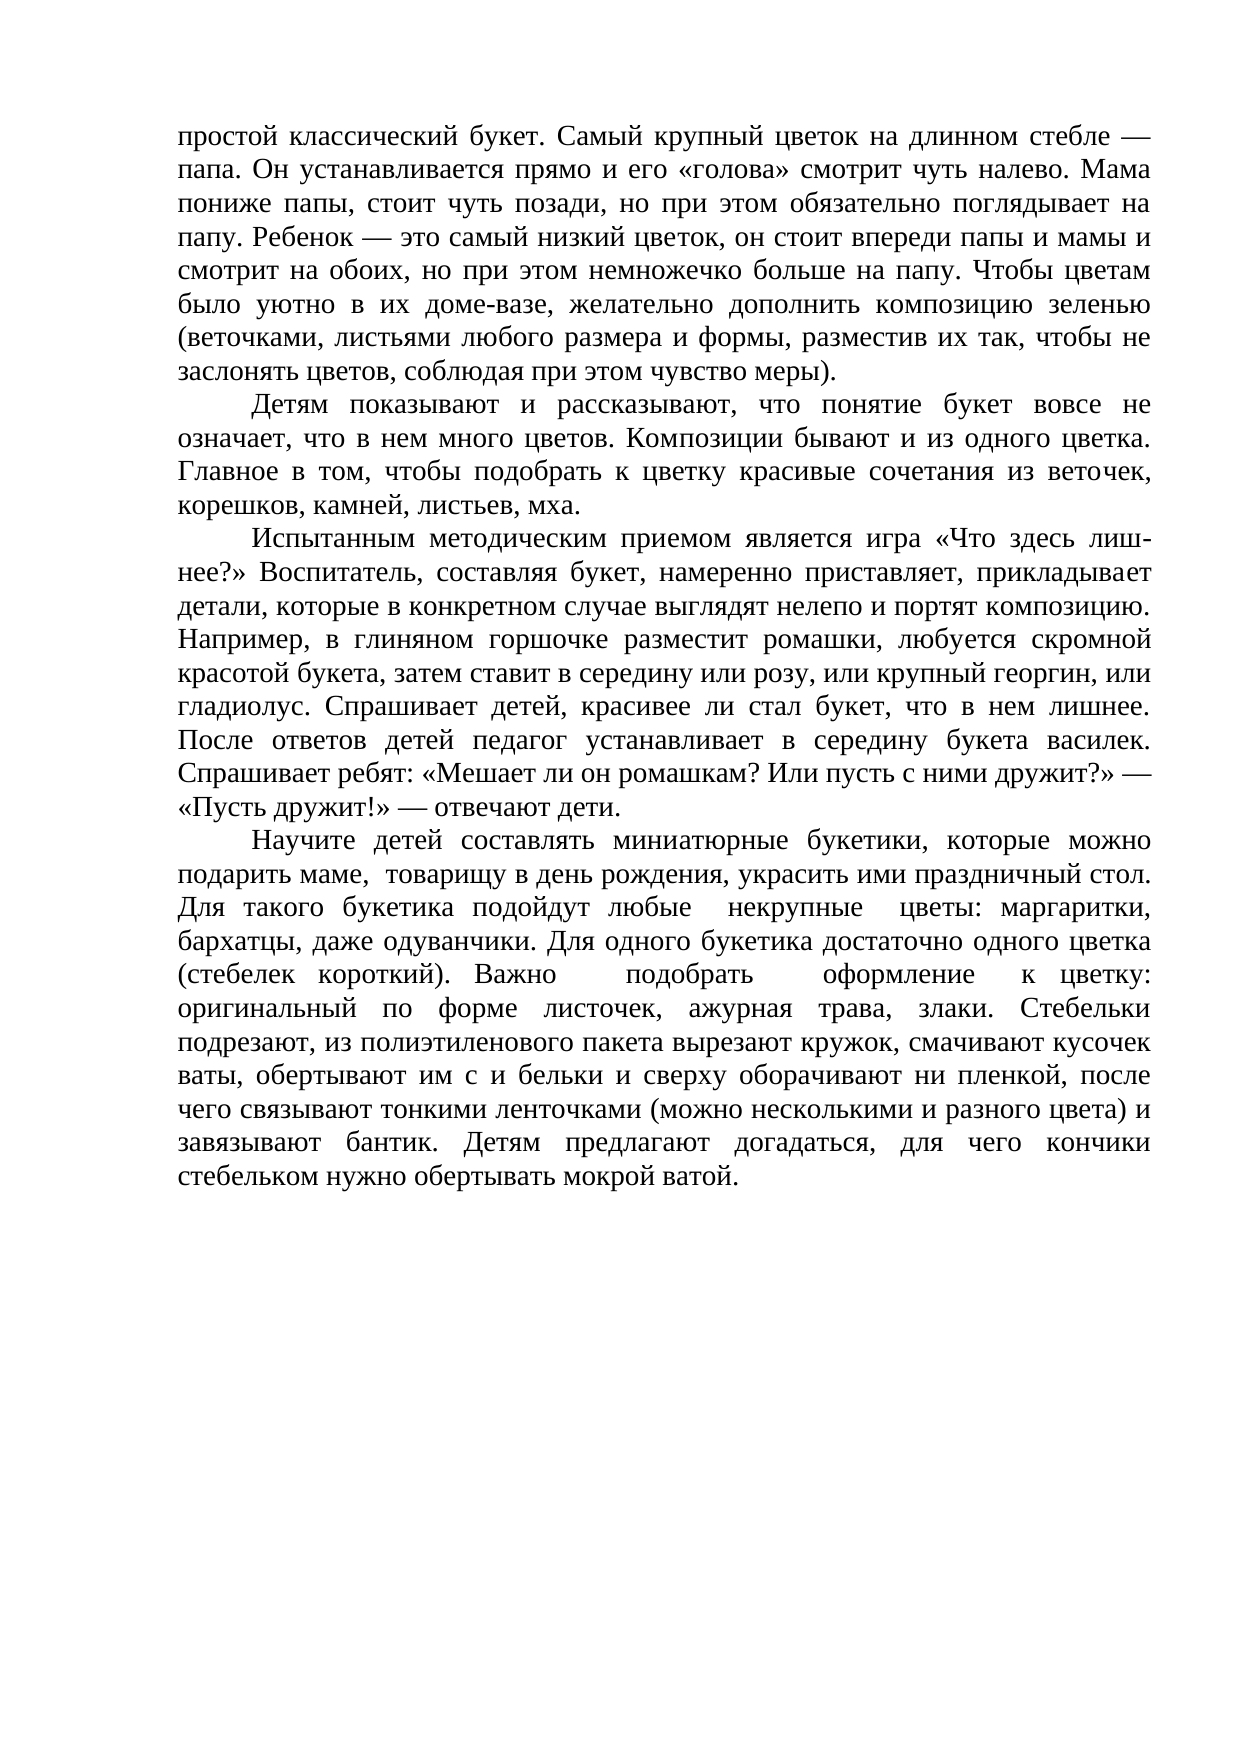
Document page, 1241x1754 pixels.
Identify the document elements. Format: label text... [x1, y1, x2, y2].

text Детям показывают и рассказывают, что понятие букет вовсе не означает, что в нем много цветов. Композиции бывают и из одного цветка. Главное в том, чтобы подобрать к цветку красивые сочетания из веточек, корешков, камней, листьев, мха. [177, 386, 1152, 521]
text Испытанным методическим приемом является игра «Что здесь лишнее?» Воспитатель, составляя букет, намеренно приставляет, прикладывает детали, которые в конкретном случае выглядят нелепо и портят композицию. Например, в глиняном горшочке разместит ромашки, любуется скромной красотой букета, затем ставит в середину или розу, или крупный георгин, или гладиолус. Спрашивает детей, красивее ли стал букет, что в нем лишнее. После ответов детей педагог устанавливает в середину букета василек. Спрашивает ребят: «Мешает ли он ромашкам? Или пусть с ними дружит?» — «Пусть дружит!» — отвечают дети. [177, 521, 1152, 822]
text Научите детей составлять миниатюрные букетики, которые можно подарить маме, товарищу в день рождения, украсить ими праздничный стол. Для такого букетика подойдут любые некрупные цветы: маргаритки, бархатцы, даже одуванчики. Для одного букетика достаточно одного цветка (стебелек короткий). Важно подобрать оформление к цветку: оригинальный по форме листочек, ажурная трава, злаки. Стебельки подрезают, из полиэтиленового пакета вырезают кружок, смачивают кусочек ваты, обертывают им с и бельки и сверху оборачивают ни пленкой, после чего связывают тонкими ленточками (можно несколькими и разного цвета) и завязывают бантик. Детям предлагают догадаться, для чего кончики стебельком нужно обертывать мокрой ватой. [177, 822, 1152, 1191]
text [177, 118, 1152, 386]
